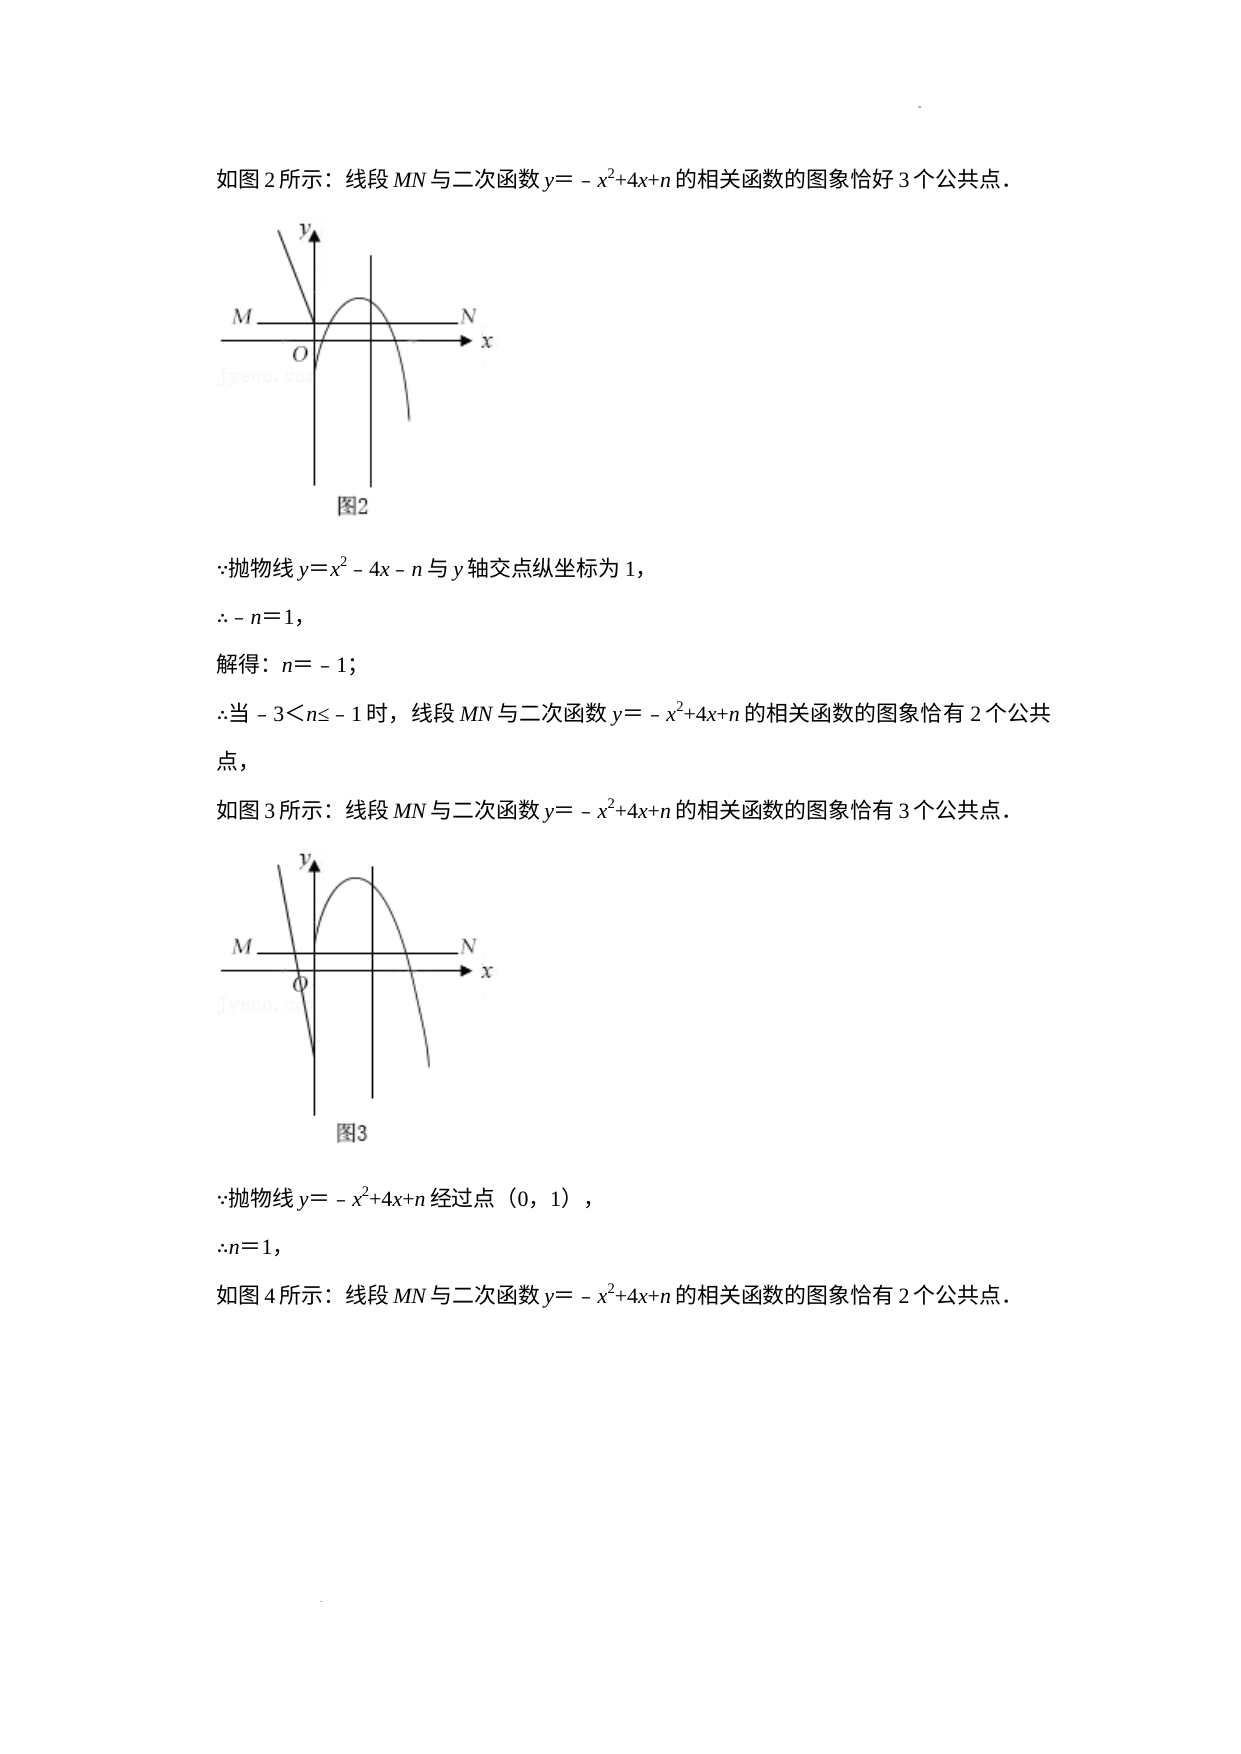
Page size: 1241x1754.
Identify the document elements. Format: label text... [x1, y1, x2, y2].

picture [215, 840, 507, 1149]
text 如图4所示：线段MN与二次函数y＝﹣x2+4x+n的相关函数的图象恰有2个公共点． [216, 1277, 1053, 1310]
text ∴n＝1， [216, 1229, 1053, 1261]
text ∴﹣n＝1， [216, 598, 1053, 631]
text ∵抛物线y＝﹣x2+4x+n经过点（0，1）， [216, 1181, 1053, 1213]
text 如图2所示：线段MN与二次函数y＝﹣x2+4x+n的相关函数的图象恰好3个公共点． [216, 162, 1053, 194]
text 如图3所示：线段MN与二次函数y＝﹣x2+4x+n的相关函数的图象恰有3个公共点． [216, 792, 1053, 825]
text 解得：n＝﹣1； [216, 647, 1053, 679]
text ∵抛物线y＝x2﹣4x﹣n与y轴交点纵坐标为1， [216, 550, 1053, 583]
picture [215, 210, 507, 522]
text ∴当﹣3＜n≤﹣1时，线段MN与二次函数y＝﹣x2+4x+n的相关函数的图象恰有2个公共点， [216, 695, 1053, 776]
